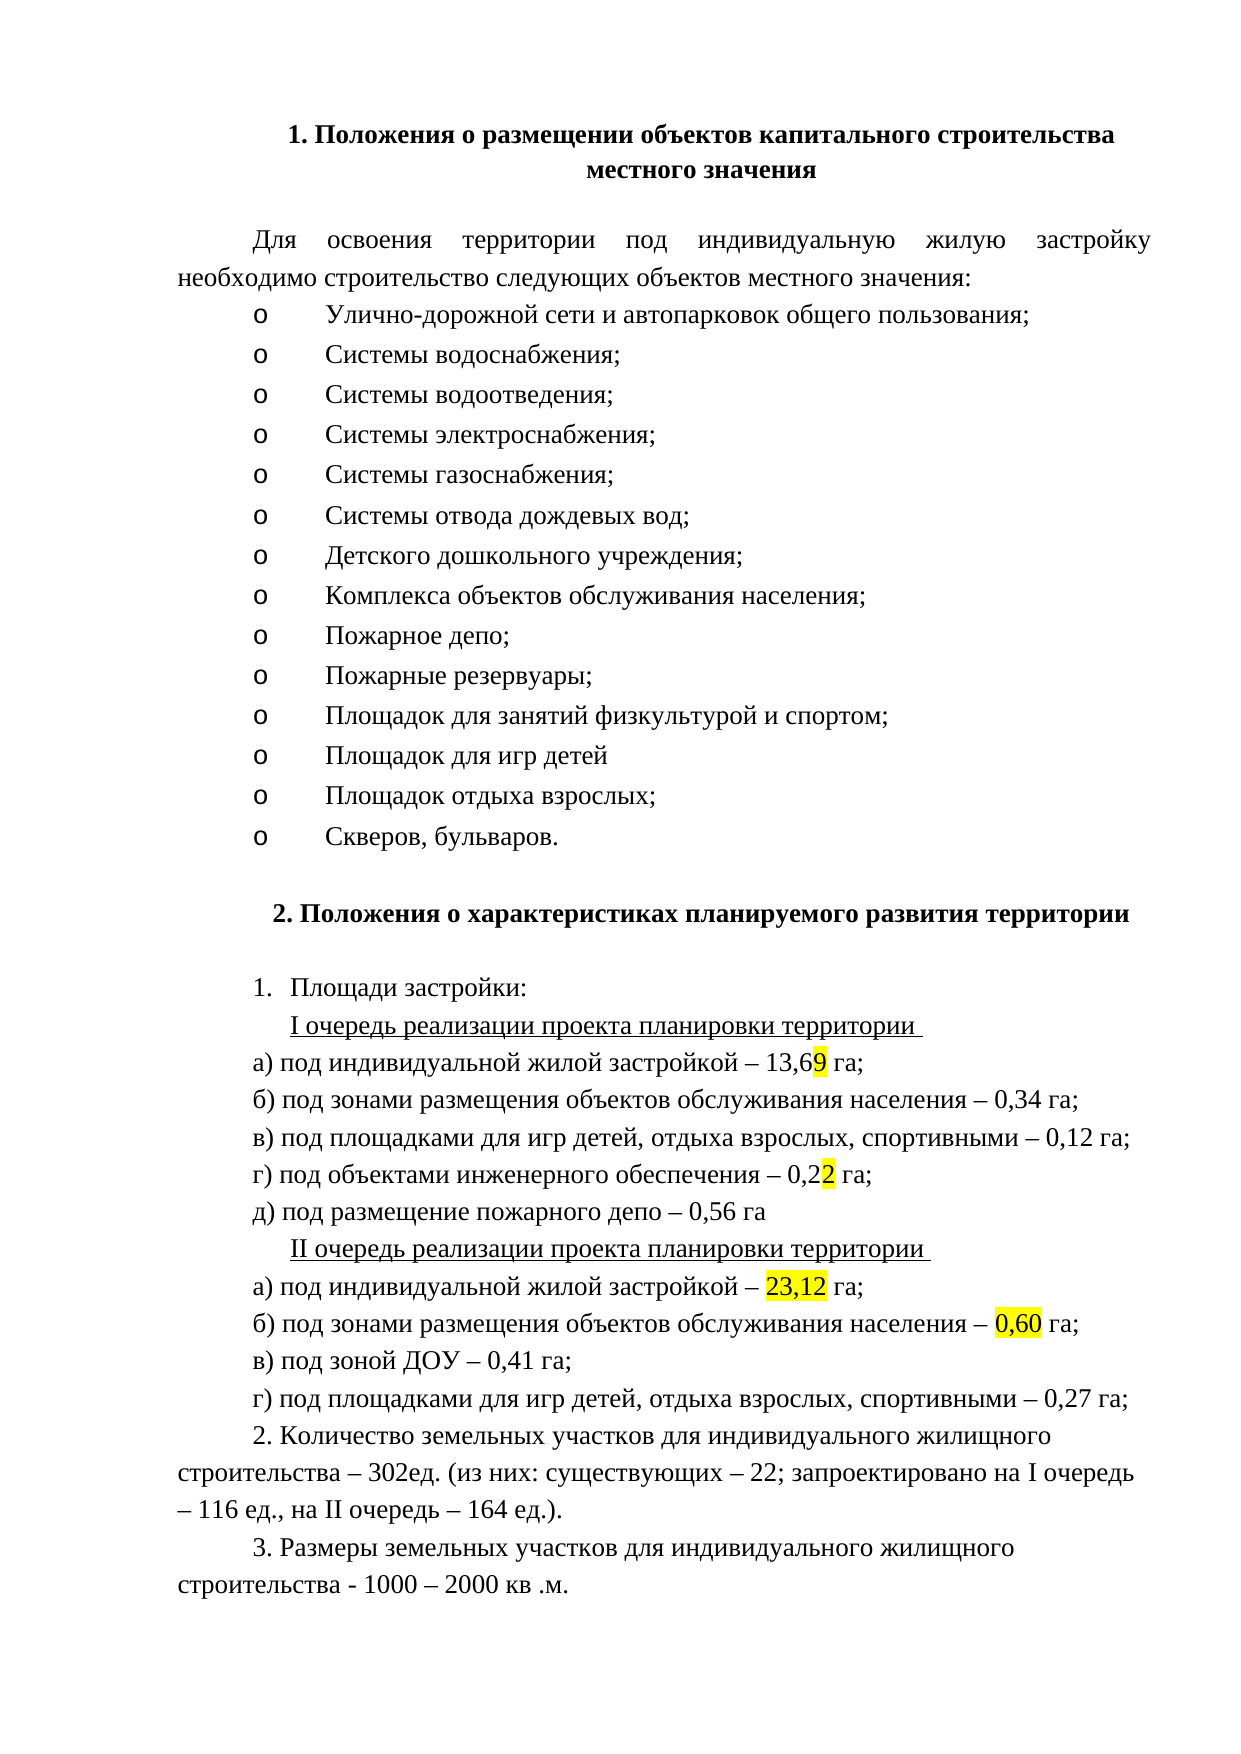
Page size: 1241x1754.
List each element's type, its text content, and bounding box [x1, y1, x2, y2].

text 2. Количество земельных участков для индивидуального жилищного строительства – 302ед. (из них: существующих – 22; запроектировано на I очередь – 116 ед., на II очередь – 164 ед.). [177, 1419, 1152, 1525]
list Площадок для занятий физкультурой и спортом; [177, 699, 1152, 733]
text Для освоения территории под индивидуальную жилую застройку необходимо строительство следующих объектов местного значения: [177, 224, 1152, 292]
text в) под площадками для игр детей, отдыха взрослых, спортивными – 0,12 га; [177, 1121, 1152, 1152]
list Скверов, бульваров. [177, 819, 1152, 853]
list Системы водоснабжения; [252, 338, 1152, 372]
text 3. Размеры земельных участков для индивидуального жилищного строительства - 1000 – 2000 кв .м. [177, 1531, 1152, 1599]
list Пожарные резервуары; [177, 659, 1152, 693]
list Системы газоснабжения; [177, 459, 1152, 492]
text местного значения [177, 153, 1152, 184]
text б) под зонами размещения объектов обслуживания населения – 0,34 га; [177, 1083, 1152, 1114]
list Пожарное депо; [177, 619, 1152, 652]
list Площадок для игр детей [177, 739, 1152, 773]
list I очередь реализации проекта планировки территории [290, 1009, 1152, 1040]
list Системы электроснабжения; [252, 418, 1152, 452]
text 2. Положения о характеристиках планируемого развития территории [177, 897, 1152, 928]
text в) под зоной ДОУ – 0,41 га; [177, 1344, 1152, 1376]
list Детского дошкольного учреждения; [177, 539, 1152, 572]
text г) под объектами инженерного обеспечения – 0,22 га; [177, 1158, 822, 1189]
text д) под размещение пожарного депо – 0,56 га [177, 1195, 1152, 1226]
list Площади застройки: [252, 972, 1152, 1003]
text а) под индивидуальной жилой застройкой – 23,12 га; [827, 1270, 1152, 1301]
list Комплекса объектов обслуживания населения; [177, 579, 1152, 612]
list Улично-дорожной сети и автопарковок общего пользования; [177, 298, 1152, 332]
text г) под площадками для игр детей, отдыха взрослых, спортивными – 0,27 га; [177, 1382, 1152, 1413]
text а) под индивидуальной жилой застройкой – 13,69 га; [827, 1046, 1152, 1077]
list Системы отвода дождевых вод; [177, 499, 1152, 532]
list Площадок отдыха взрослых; [177, 779, 1152, 813]
list Системы водоотведения; [252, 378, 1152, 412]
text г) под объектами инженерного обеспечения – 0,22 га; [835, 1158, 1152, 1189]
list II очередь реализации проекта планировки территории [290, 1233, 1152, 1264]
text а) под индивидуальной жилой застройкой – 13,69 га; [177, 1046, 813, 1077]
text 1. Положения о размещении объектов капитального строительства [177, 118, 1152, 149]
text а) под индивидуальной жилой застройкой – 23,12 га; [177, 1270, 766, 1301]
text б) под зонами размещения объектов обслуживания населения – 0,60 га; [177, 1307, 995, 1338]
